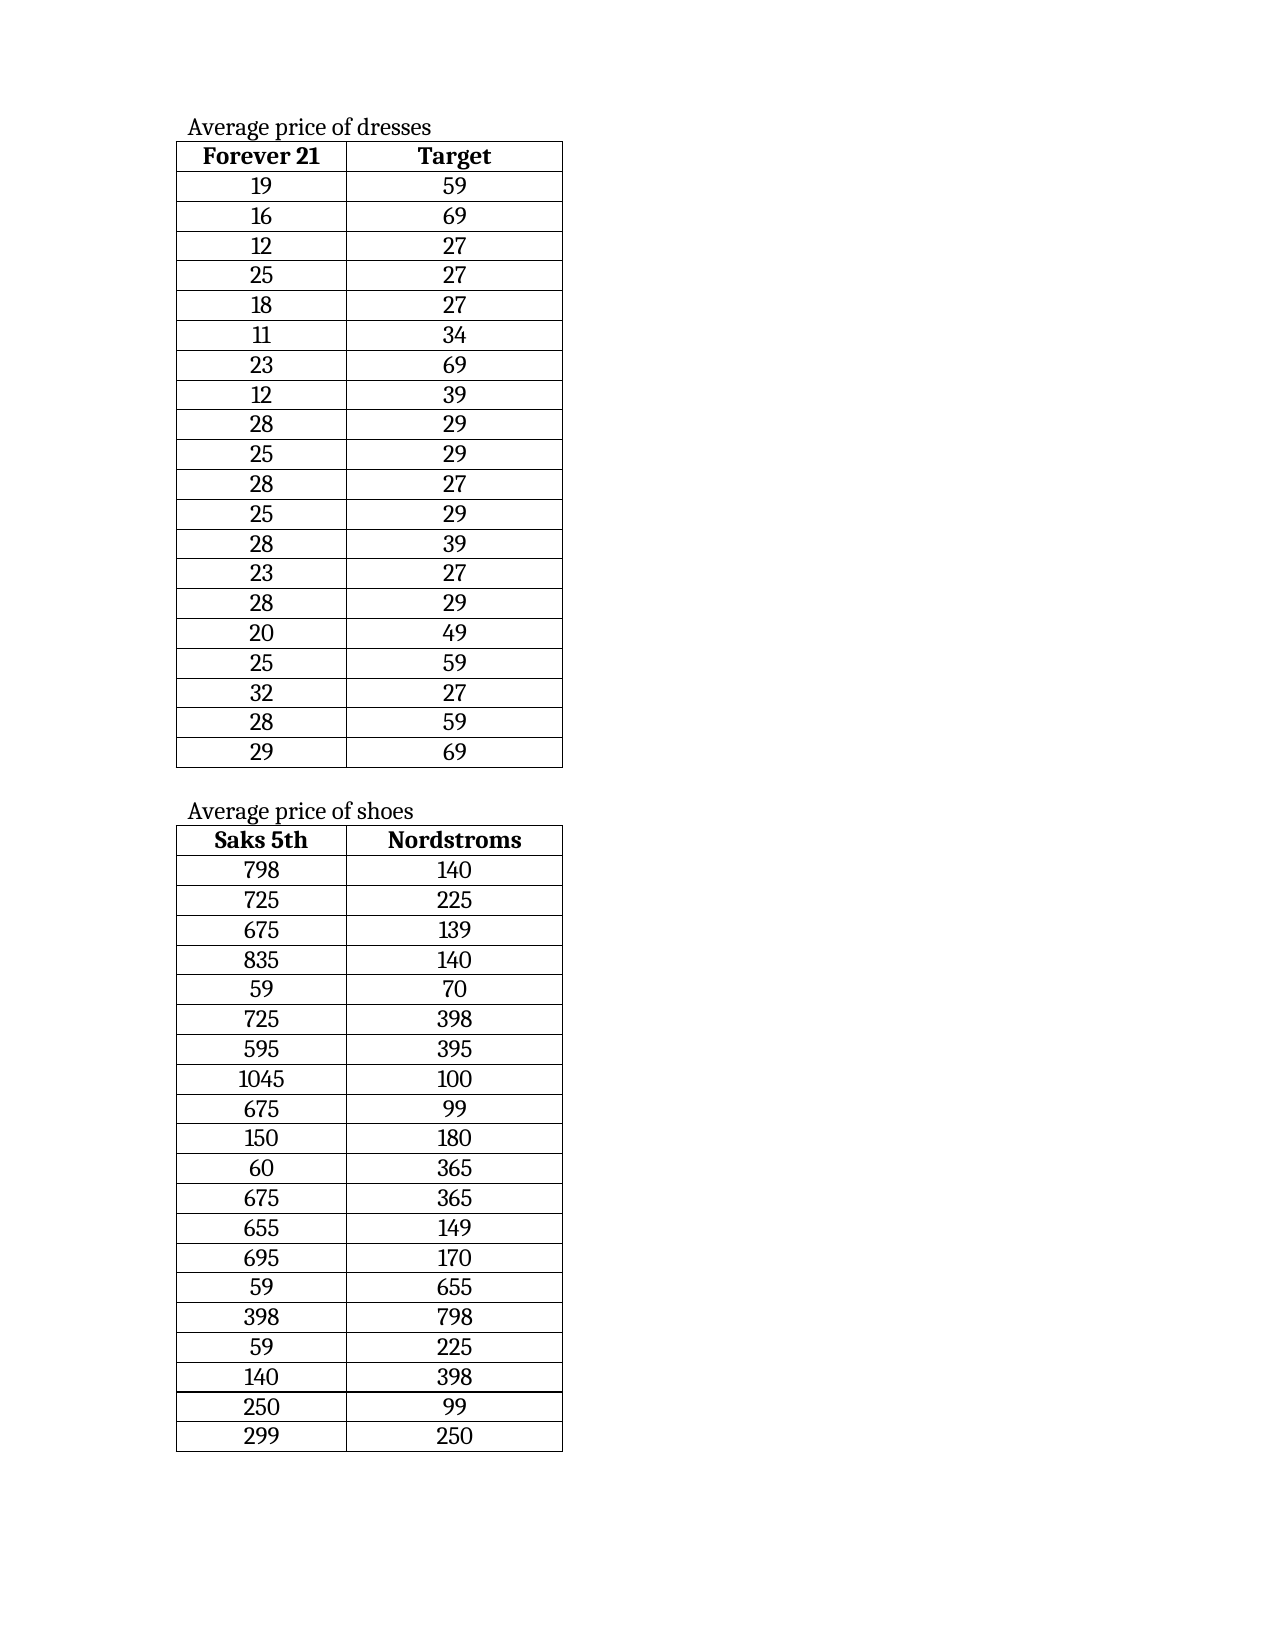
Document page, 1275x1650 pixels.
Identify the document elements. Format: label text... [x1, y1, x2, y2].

table_cell 59 [177, 1273, 346, 1302]
table_cell 27 [347, 291, 562, 320]
table_cell 16 [177, 202, 346, 231]
table_header Forever 21 [177, 142, 346, 171]
table_cell 395 [347, 1035, 562, 1064]
table_cell 140 [347, 856, 562, 885]
table_cell 59 [347, 708, 562, 737]
table_cell 250 [347, 1422, 562, 1451]
table_cell 675 [177, 916, 346, 944]
table_cell 28 [177, 589, 346, 618]
table_cell 250 [177, 1393, 346, 1421]
text Average price of shoes [187, 797, 1087, 825]
table_header Nordstroms [347, 826, 562, 855]
table_cell 27 [347, 261, 562, 290]
table_cell 29 [347, 440, 562, 469]
table_cell 69 [347, 202, 562, 231]
table_header Target [347, 142, 562, 171]
table_cell 25 [177, 649, 346, 677]
table_cell 59 [347, 649, 562, 677]
table_cell 49 [347, 619, 562, 648]
table_cell 12 [177, 381, 346, 409]
table_cell 365 [347, 1184, 562, 1213]
table_cell 398 [347, 1363, 562, 1391]
table_cell 29 [347, 410, 562, 439]
table_cell 100 [347, 1065, 562, 1093]
table_cell 59 [177, 1333, 346, 1362]
table_cell 59 [177, 975, 346, 1004]
table_cell 11 [177, 321, 346, 350]
table_cell 299 [177, 1422, 346, 1451]
table_cell 70 [347, 975, 562, 1004]
table_cell 225 [347, 886, 562, 915]
table_cell 398 [177, 1303, 346, 1332]
table_cell 32 [177, 679, 346, 707]
table_cell 28 [177, 470, 346, 499]
table_cell 29 [347, 500, 562, 528]
table_header Saks 5th [177, 826, 346, 855]
table_cell 725 [177, 886, 346, 915]
table_cell 140 [177, 1363, 346, 1391]
table_cell 149 [347, 1214, 562, 1242]
table_cell 69 [347, 351, 562, 379]
table_cell 25 [177, 440, 346, 469]
table_cell 12 [177, 232, 346, 260]
table_cell 23 [177, 559, 346, 588]
table_cell 29 [347, 589, 562, 618]
text Average price of dresses [187, 112, 1087, 141]
table_cell 225 [347, 1333, 562, 1362]
table_cell 28 [177, 708, 346, 737]
table_cell 725 [177, 1005, 346, 1034]
table_cell 25 [177, 261, 346, 290]
table_cell 28 [177, 530, 346, 558]
table_cell 655 [177, 1214, 346, 1242]
table_cell 675 [177, 1184, 346, 1213]
table_cell 27 [347, 679, 562, 707]
table_cell 1045 [177, 1065, 346, 1093]
table_cell 675 [177, 1095, 346, 1123]
table_cell 398 [347, 1005, 562, 1034]
table_cell 18 [177, 291, 346, 320]
table_cell 150 [177, 1124, 346, 1153]
table_cell 835 [177, 946, 346, 974]
table_cell 25 [177, 500, 346, 528]
table_cell 99 [347, 1095, 562, 1123]
table_cell 23 [177, 351, 346, 379]
table_cell 69 [347, 738, 562, 767]
table_cell 27 [347, 559, 562, 588]
table_cell 34 [347, 321, 562, 350]
table_cell 27 [347, 232, 562, 260]
table_cell 59 [347, 172, 562, 201]
table_cell 39 [347, 530, 562, 558]
table_cell 170 [347, 1244, 562, 1272]
table_cell 20 [177, 619, 346, 648]
table_cell 39 [347, 381, 562, 409]
table_cell 60 [177, 1154, 346, 1183]
table_cell 695 [177, 1244, 346, 1272]
table_cell 365 [347, 1154, 562, 1183]
table_cell 655 [347, 1273, 562, 1302]
table_cell 19 [177, 172, 346, 201]
table_cell 798 [177, 856, 346, 885]
table_cell 139 [347, 916, 562, 944]
table_cell 28 [177, 410, 346, 439]
table_cell 798 [347, 1303, 562, 1332]
table_cell 595 [177, 1035, 346, 1064]
table_cell 99 [347, 1393, 562, 1421]
table_cell 180 [347, 1124, 562, 1153]
table_cell 140 [347, 946, 562, 974]
table_cell 27 [347, 470, 562, 499]
table_cell 29 [177, 738, 346, 767]
